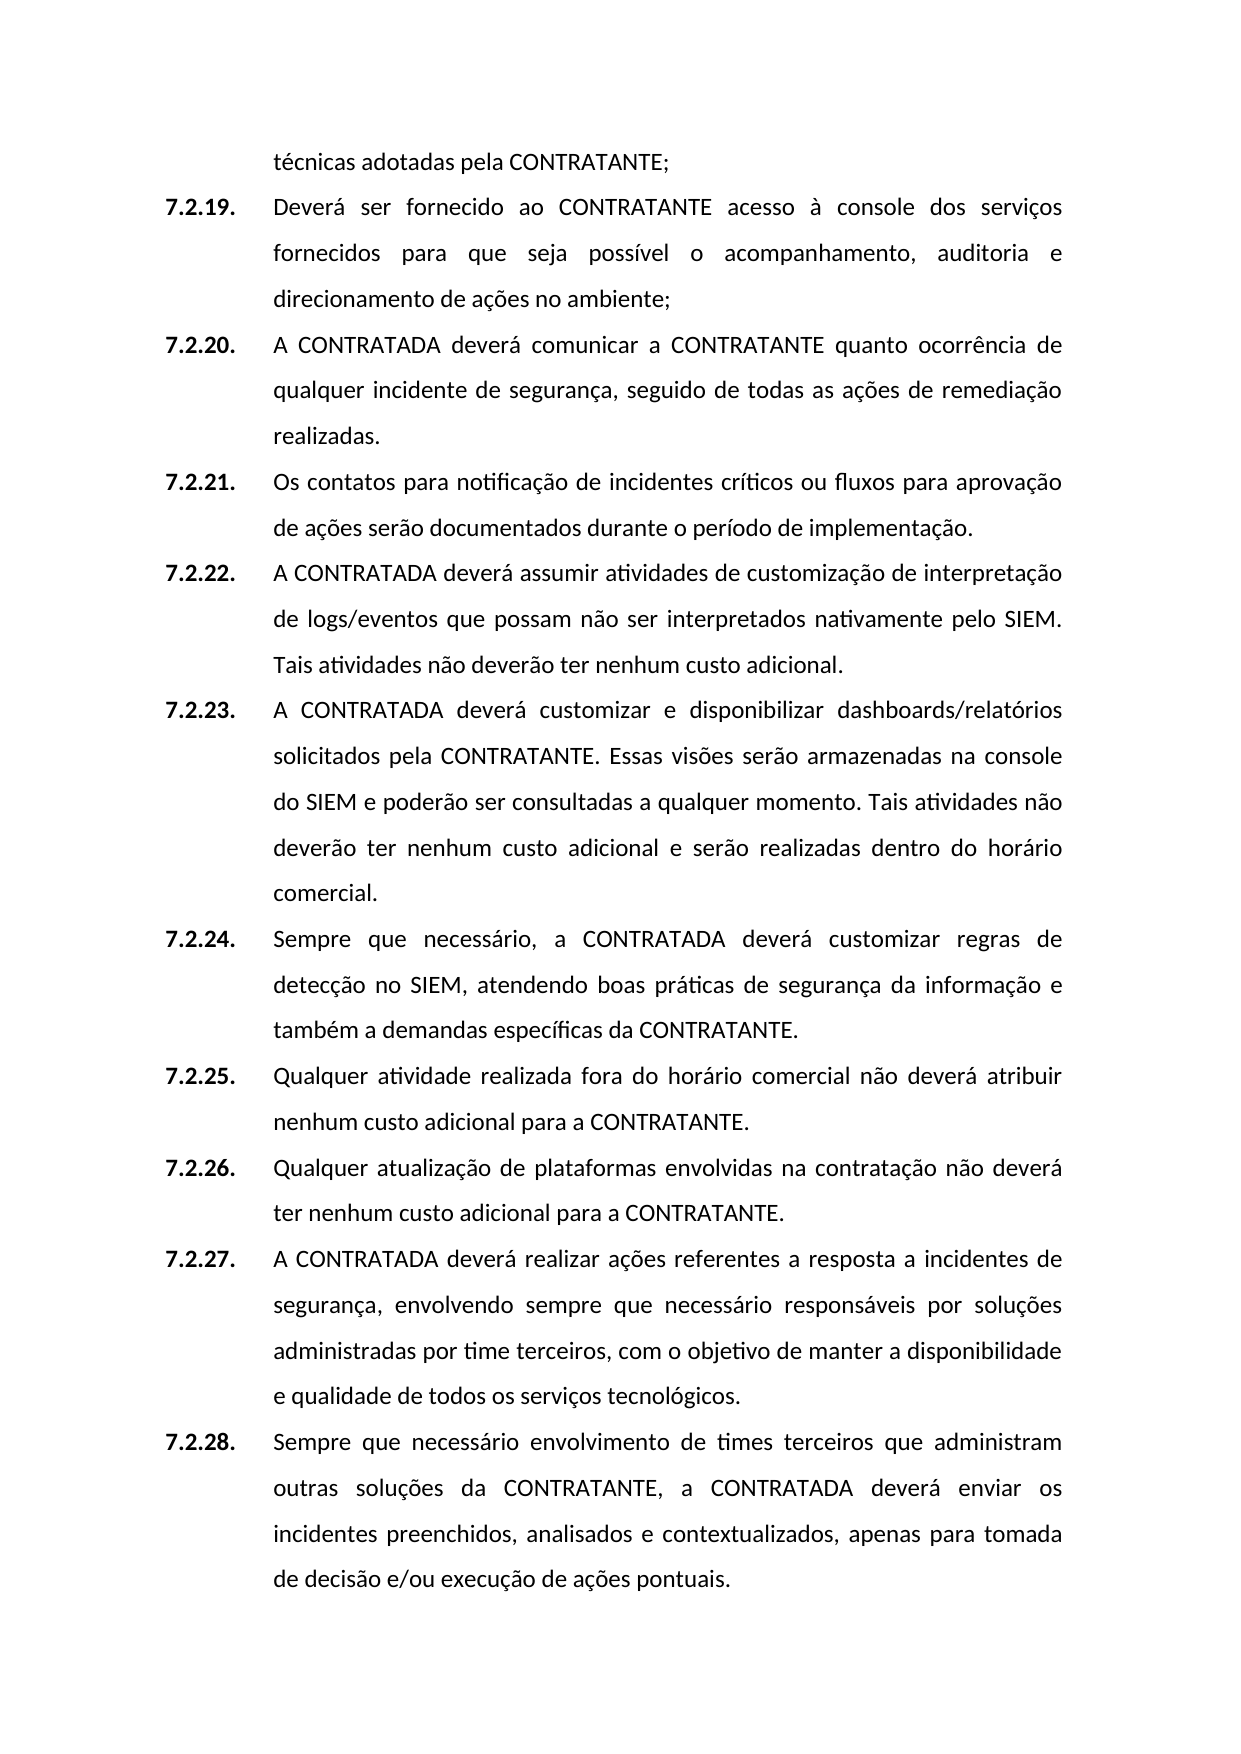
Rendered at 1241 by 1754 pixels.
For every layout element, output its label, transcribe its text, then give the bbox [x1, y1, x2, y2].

list A CONTRATADA deverá comunicar a CONTRATANTE quanto ocorrência de qualquer incidente de segurança, seguido de todas as ações de remediação realizadas. [236, 329, 1063, 451]
list Qualquer atualização de plataformas envolvidas na contratação não deverá ter nenhum custo adicional para a CONTRATANTE. [236, 1152, 1063, 1228]
list Os contatos para notificação de incidentes críticos ou fluxos para aprovação de ações serão documentados durante o período de implementação. [236, 466, 1063, 542]
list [236, 146, 1063, 176]
list A CONTRATADA deverá realizar ações referentes a resposta a incidentes de segurança, envolvendo sempre que necessário responsáveis por soluções administradas por time terceiros, com o objetivo de manter a disponibilidade e qualidade de todos os serviços tecnológicos. [236, 1243, 1063, 1411]
list Sempre que necessário envolvimento de times terceiros que administram outras soluções da CONTRATANTE, a CONTRATADA deverá enviar os incidentes preenchidos, analisados e contextualizados, apenas para tomada de decisão e/ou execução de ações pontuais. [236, 1426, 1063, 1594]
list Qualquer atividade realizada fora do horário comercial não deverá atribuir nenhum custo adicional para a CONTRATANTE. [236, 1060, 1063, 1137]
list Deverá ser fornecido ao CONTRATANTE acesso à console dos serviços fornecidos para que seja possível o acompanhamento, auditoria e direcionamento de ações no ambiente; [236, 192, 1063, 313]
list A CONTRATADA deverá assumir atividades de customização de interpretação de logs/eventos que possam não ser interpretados nativamente pelo SIEM. Tais atividades não deverão ter nenhum custo adicional. [236, 557, 1063, 679]
list Sempre que necessário, a CONTRATADA deverá customizar regras de detecção no SIEM, atendendo boas práticas de segurança da informação e também a demandas específicas da CONTRATANTE. [236, 923, 1063, 1045]
list A CONTRATADA deverá customizar e disponibilizar dashboards/relatórios solicitados pela CONTRATANTE. Essas visões serão armazenadas na console do SIEM e poderão ser consultadas a qualquer momento. Tais atividades não deverão ter nenhum custo adicional e serão realizadas dentro do horário comercial. [236, 694, 1063, 908]
